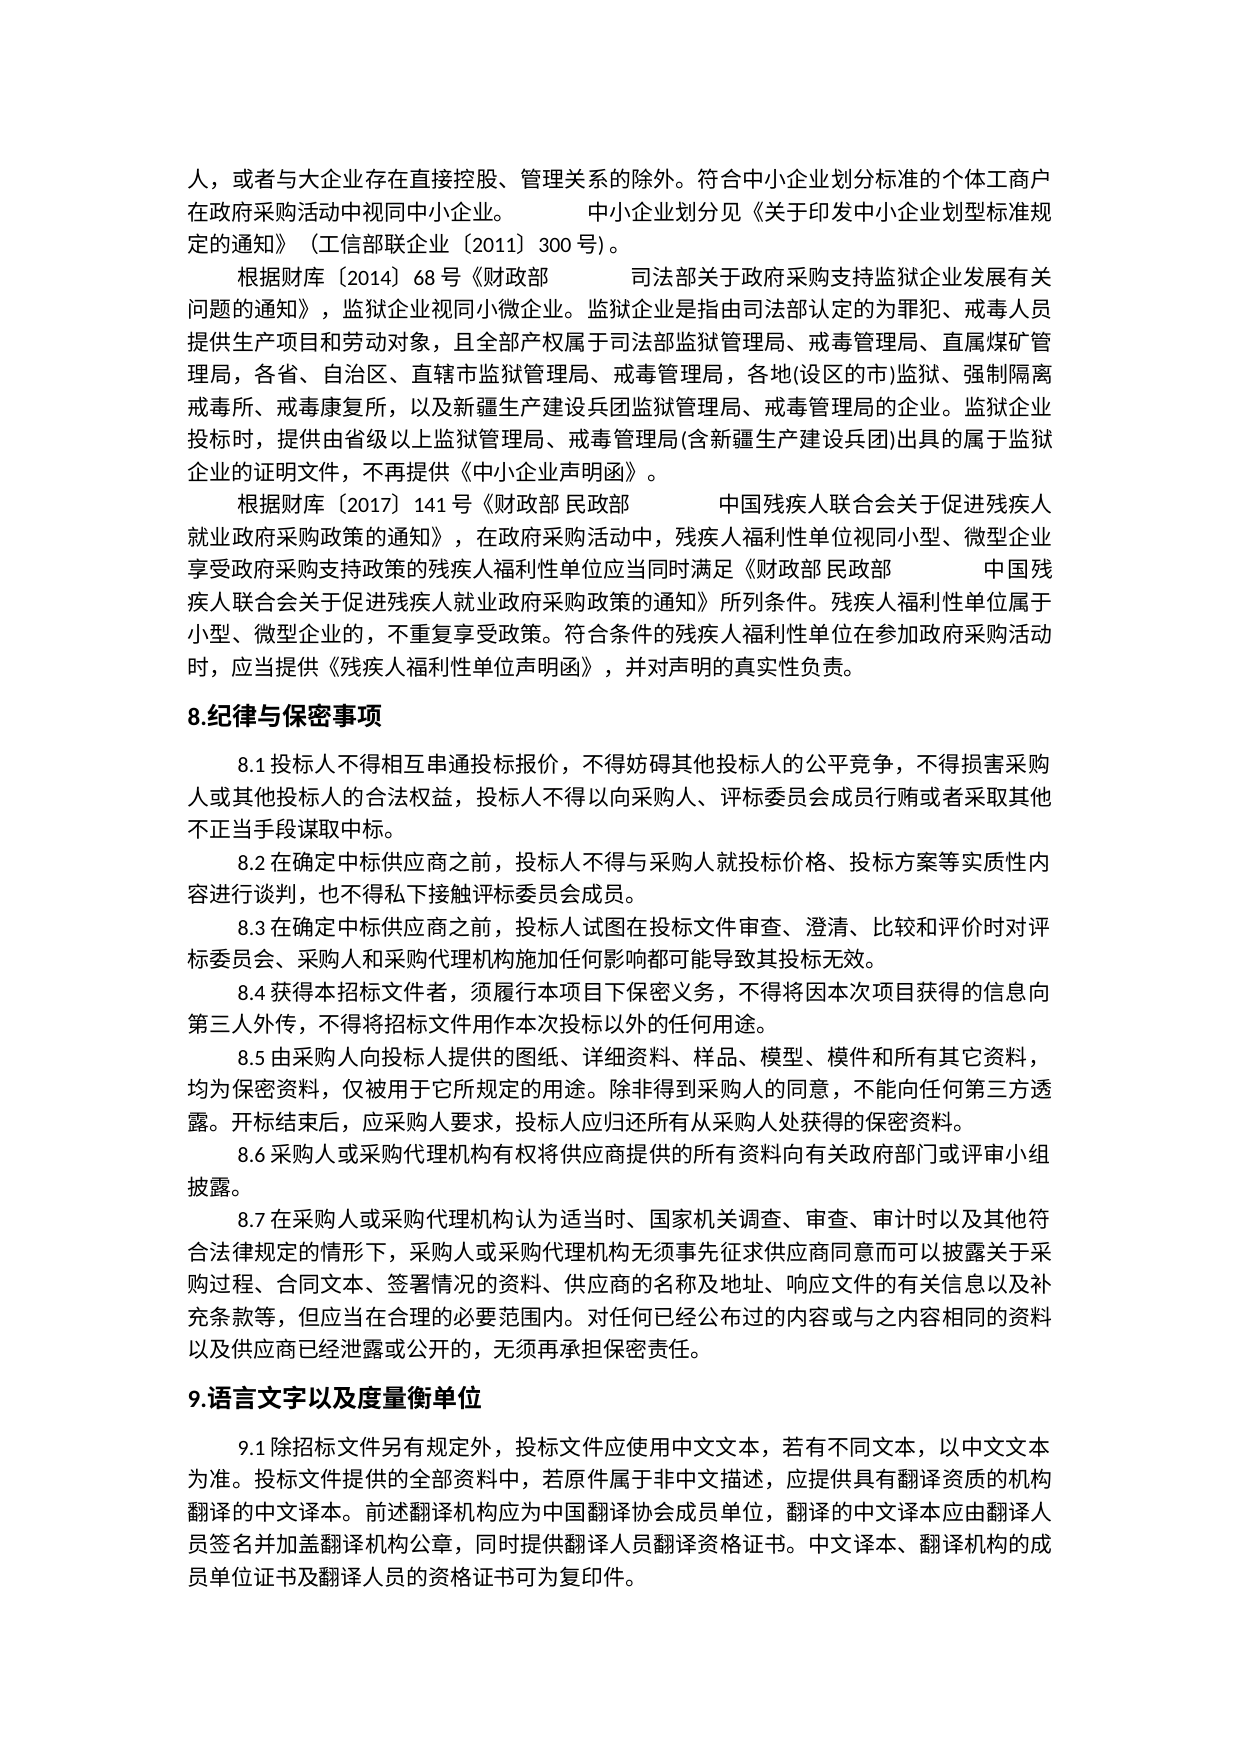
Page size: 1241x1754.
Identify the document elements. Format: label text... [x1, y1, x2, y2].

text 8.5由采购人向投标人提供的图纸、详细资料、样品、模型、模件和所有其它资料，均为保密资料，仅被用于它所规定的用途。除非得到采购人的同意，不能向任何第三方透露。开标结束后，应采购人要求，投标人应归还所有从采购人处获得的保密资料。 [187, 1039, 1053, 1137]
text 9.1除招标文件另有规定外，投标文件应使用中文文本，若有不同文本，以中文文本为准。投标文件提供的全部资料中，若原件属于非中文描述，应提供具有翻译资质的机构翻译的中文译本。前述翻译机构应为中国翻译协会成员单位，翻译的中文译本应由翻译人员签名并加盖翻译机构公章，同时提供翻译人员翻译资格证书。中文译本、翻译机构的成员单位证书及翻译人员的资格证书可为复印件。 [187, 1429, 1053, 1592]
text 8.2在确定中标供应商之前，投标人不得与采购人就投标价格、投标方案等实质性内容进行谈判，也不得私下接触评标委员会成员。 [187, 844, 1053, 909]
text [187, 162, 1053, 259]
text 8.3在确定中标供应商之前，投标人试图在投标文件审查、澄清、比较和评价时对评标委员会、采购人和采购代理机构施加任何影响都可能导致其投标无效。 [187, 909, 1053, 974]
text 8.6采购人或采购代理机构有权将供应商提供的所有资料向有关政府部门或评审小组披露。 [187, 1137, 1053, 1202]
text 根据财库〔2014〕68号《财政部 司法部关于政府采购支持监狱企业发展有关问题的通知》，监狱企业视同小微企业。监狱企业是指由司法部认定的为罪犯、戒毒人员提供生产项目和劳动对象，且全部产权属于司法部监狱管理局、戒毒管理局、直属煤矿管理局，各省、自治区、直辖市监狱管理局、戒毒管理局，各地(设区的市)监狱、强制隔离戒毒所、戒毒康复所，以及新疆生产建设兵团监狱管理局、戒毒管理局的企业。监狱企业投标时，提供由省级以上监狱管理局、戒毒管理局(含新疆生产建设兵团)出具的属于监狱企业的证明文件，不再提供《中小企业声明函》。 [187, 259, 1053, 487]
text 8.1投标人不得相互串通投标报价，不得妨碍其他投标人的公平竞争，不得损害采购人或其他投标人的合法权益，投标人不得以向采购人、评标委员会成员行贿或者采取其他不正当手段谋取中标。 [187, 747, 1053, 844]
text 9.语言文字以及度量衡单位 [187, 1364, 1053, 1429]
text 8.4获得本招标文件者，须履行本项目下保密义务，不得将因本次项目获得的信息向第三人外传，不得将招标文件用作本次投标以外的任何用途。 [187, 974, 1053, 1039]
text 8.纪律与保密事项 [187, 682, 1053, 747]
text 8.7在采购人或采购代理机构认为适当时、国家机关调查、审查、审计时以及其他符合法律规定的情形下，采购人或采购代理机构无须事先征求供应商同意而可以披露关于采购过程、合同文本、签署情况的资料、供应商的名称及地址、响应文件的有关信息以及补充条款等，但应当在合理的必要范围内。对任何已经公布过的内容或与之内容相同的资料，以及供应商已经泄露或公开的，无须再承担保密责任。 [187, 1202, 1053, 1364]
text 根据财库〔2017〕141号《财政部 民政部 中国残疾人联合会关于促进残疾人就业政府采购政策的通知》，在政府采购活动中，残疾人福利性单位视同小型、微型企业，享受政府采购支持政策的残疾人福利性单位应当同时满足《财政部 民政部 中国残疾人联合会关于促进残疾人就业政府采购政策的通知》所列条件。残疾人福利性单位属于小型、微型企业的，不重复享受政策。符合条件的残疾人福利性单位在参加政府采购活动时，应当提供《残疾人福利性单位声明函》，并对声明的真实性负责。 [187, 487, 1053, 682]
